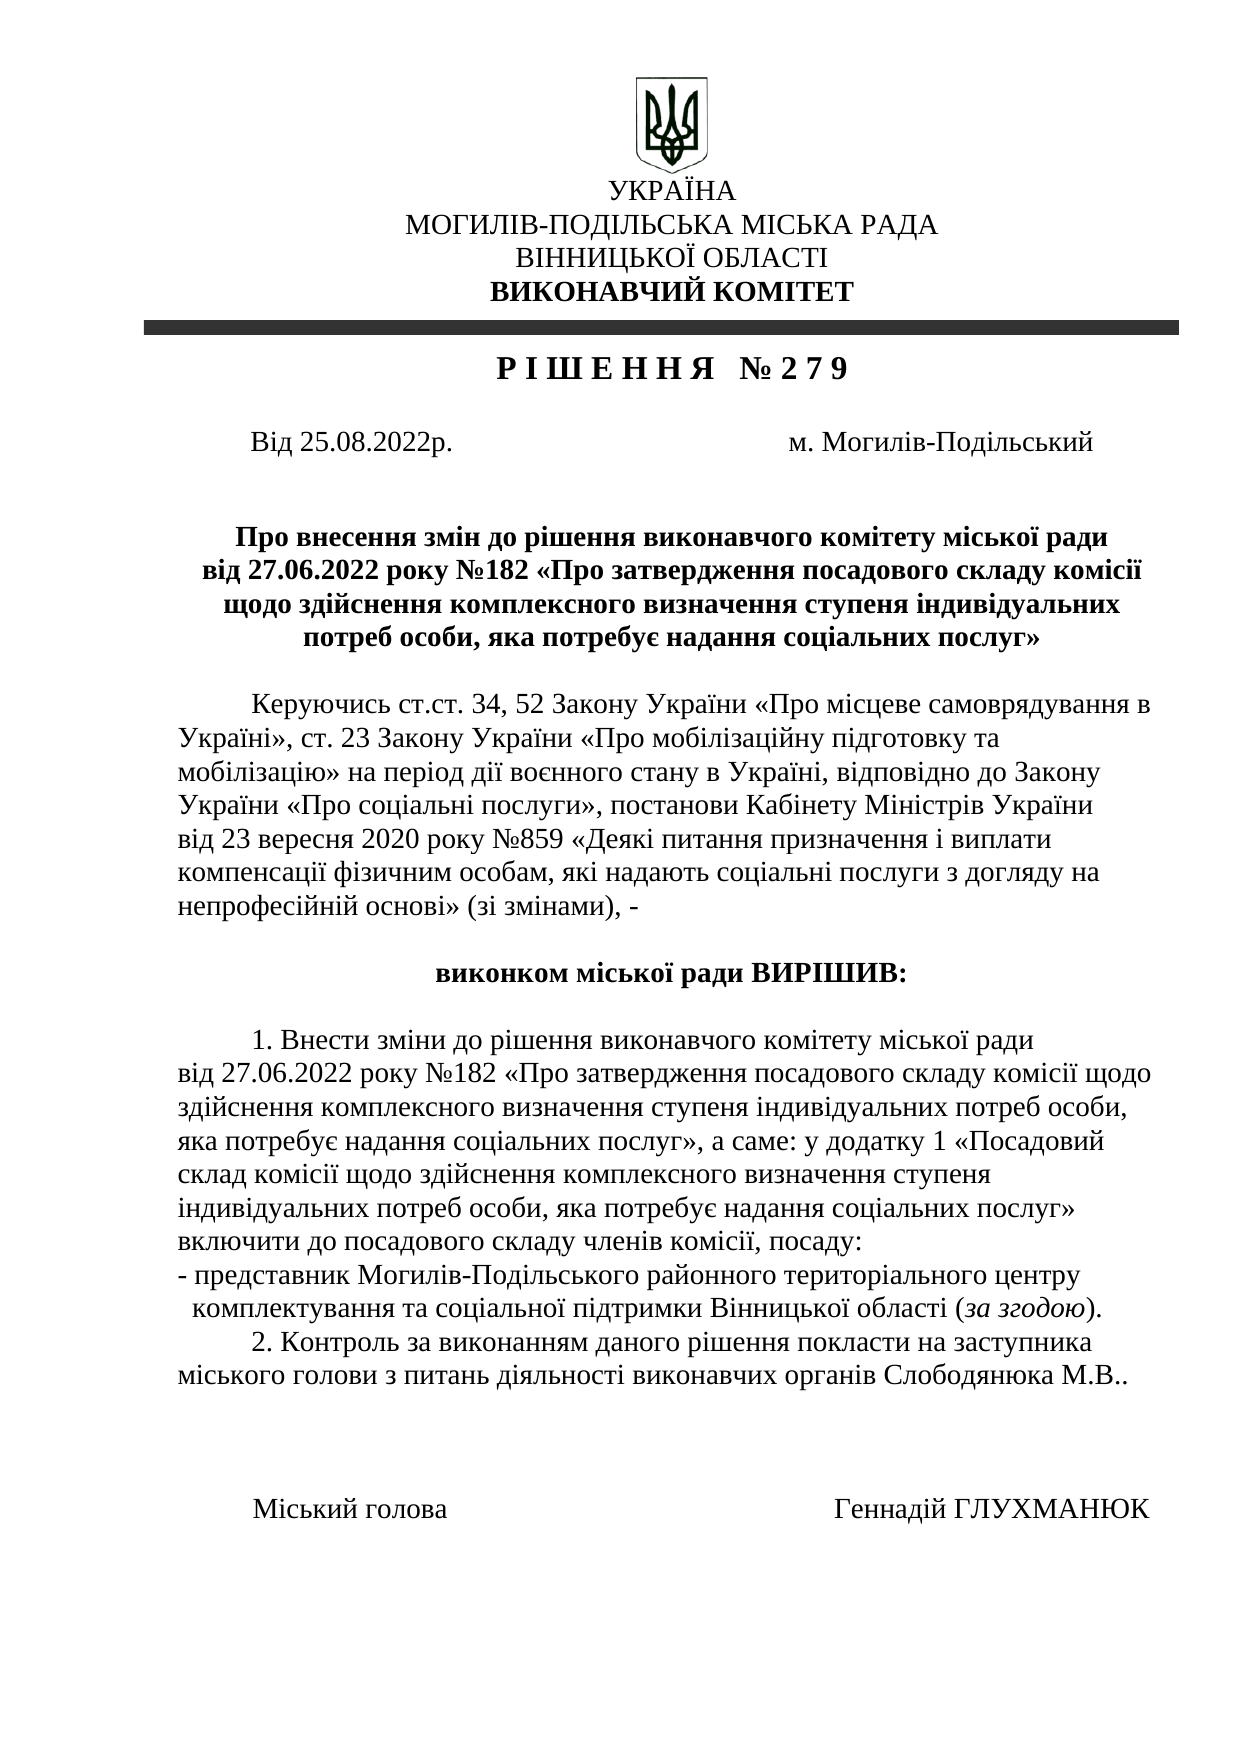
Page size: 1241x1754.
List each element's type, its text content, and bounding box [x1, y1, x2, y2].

text - представник Могилів-Подільського районного територіального центру [177, 1257, 1167, 1290]
text РІШЕННЯ №279 [177, 335, 1167, 386]
text виконком міської ради ВИРІШИВ: [177, 955, 1167, 988]
text від 23 вересня 2020 року №859 «Деякі питання призначення і виплати компенсації фізичним особам, які надають соціальні послуги з догляду на непрофесійній основі» (зі змінами), - [177, 821, 586, 854]
text ВИКОНАВЧИЙ КОМІТЕТ [177, 274, 1167, 307]
text комплектування та соціальної підтримки Вінницької області (за згодою). [177, 1290, 1167, 1324]
text Про внесення змін до рішення виконавчого комітету міської ради [177, 519, 1167, 552]
text від 27.06.2022 року №182 «Про затвердження посадового складу комісії щодо здійснення комплексного визначення ступеня індивідуальних потреб особи, яка потребує надання соціальних послуг», а саме: у додатку 1 «Посадовий склад комісії щодо здійснення комплексного визначення ступеня індивідуальних потреб особи, яка потребує надання соціальних послуг» включити до посадового складу членів комісії, посаду: [177, 1056, 1167, 1257]
text Від 25.08.2022р. м. Могилів-Подільський [177, 424, 1167, 457]
text 1. Внести зміни до рішення виконавчого комітету міської ради [177, 1022, 1167, 1056]
text 2. Контроль за виконанням даного рішення покласти на заступника міського голови з питань діяльності виконавчих органів Слободянюка М.В.. [177, 1324, 1167, 1391]
text Керуючись ст.ст. 34, 52 Закону України «Про місцеве самоврядування в Україні», ст. 23 Закону України «Про мобілізаційну підготовку та мобілізацію» на період дії воєнного стану в Україні, відповідно до Закону України «Про соціальні послуги», постанови Кабінету Міністрів України [177, 687, 1167, 821]
text УКРАЇНА МОГИЛІВ-ПОДІЛЬСЬКА МІСЬКА РАДА ВІННИЦЬКОЇ ОБЛАСТІ [177, 173, 1167, 274]
text від 23 вересня 2020 року №859 «Деякі питання призначення і виплати компенсації фізичним особам, які надають соціальні послуги з догляду на непрофесійній основі» (зі змінами), - [437, 821, 1167, 921]
picture [636, 77, 708, 174]
text від 27.06.2022 року №182 «Про затвердження посадового складу комісії щодо здійснення комплексного визначення ступеня індивідуальних потреб особи, яка потребує надання соціальних послуг» [177, 552, 1167, 653]
text Міський голова Геннадій ГЛУХМАНЮК [252, 1492, 1167, 1525]
